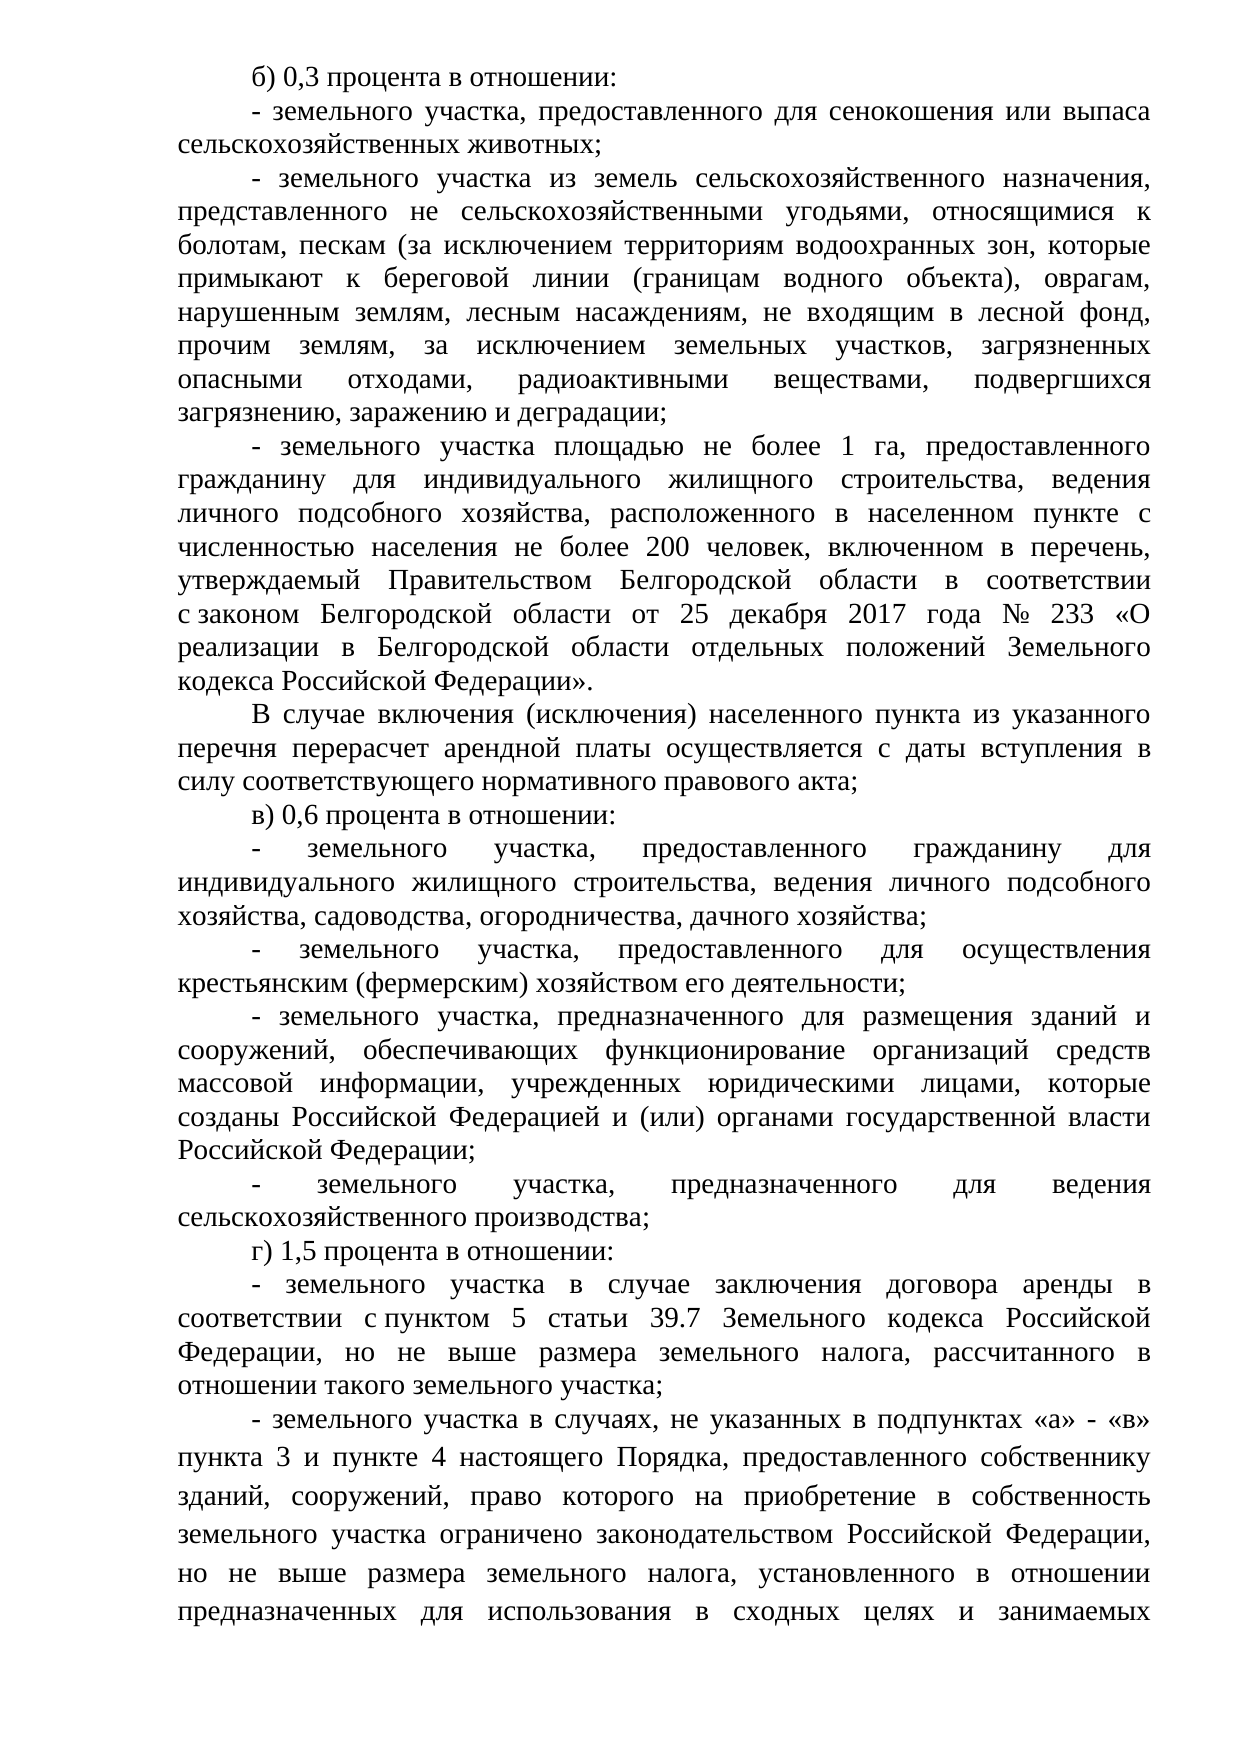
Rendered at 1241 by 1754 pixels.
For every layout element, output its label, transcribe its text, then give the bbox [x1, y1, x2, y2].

text В случае включения (исключения) населенного пункта из указанного перечня перерасчет арендной платы осуществляется с даты вступления в силу соответствующего нормативного правового акта; [177, 696, 1152, 797]
text б) 0,3 процента в отношении: [177, 59, 1152, 93]
text г) 1,5 процента в отношении: [177, 1233, 1152, 1267]
text - земельного участка, предоставленного для осуществления крестьянским (фермерским) хозяйством его деятельности; [177, 931, 1152, 998]
text в) 0,6 процента в отношении: [177, 797, 1152, 831]
text - земельного участка, предназначенного для ведения сельскохозяйственного производства; [177, 1166, 1152, 1233]
text - земельного участка, предоставленного для сенокошения или выпаса сельскохозяйственных животных; [177, 93, 1152, 160]
text - земельного участка, предназначенного для размещения зданий и сооружений, обеспечивающих функционирование организаций средств массовой информации, учрежденных юридическими лицами, которые созданы Российской Федерацией и (или) органами государственной власти Российской Федерации; [177, 998, 1152, 1166]
text - земельного участка из земель сельскохозяйственного назначения, представленного не сельскохозяйственными угодьями, относящимися к болотам, пескам (за исключением территориям водоохранных зон, которые примыкают к береговой линии (границам водного объекта), оврагам, нарушенным землям, лесным насаждениям, не входящим в лесной фонд, прочим землям, за исключением земельных участков, загрязненных опасными отходами, радиоактивными веществами, подвергшихся загрязнению, заражению и деградации; [177, 160, 1152, 428]
text - земельного участка, предоставленного гражданину для индивидуального жилищного строительства, ведения личного подсобного хозяйства, садоводства, огородничества, дачного хозяйства; [177, 831, 1152, 931]
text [177, 1401, 1152, 1627]
text - земельного участка площадью не более 1 га, предоставленного гражданину для индивидуального жилищного строительства, ведения личного подсобного хозяйства, расположенного в населенном пункте с численностью населения не более 200 человек, включенном в перечень, утверждаемый Правительством Белгородской области в соответствии с законом Белгородской области от 25 декабря 2017 года № 233 «О реализации в Белгородской области отдельных положений Земельного кодекса Российской Федерации». [177, 428, 1152, 696]
text - земельного участка в случае заключения договора аренды в соответствии с пунктом 5 статьи 39.7 Земельного кодекса Российской Федерации, но не выше размера земельного налога, рассчитанного в отношении такого земельного участка; [177, 1267, 1152, 1401]
